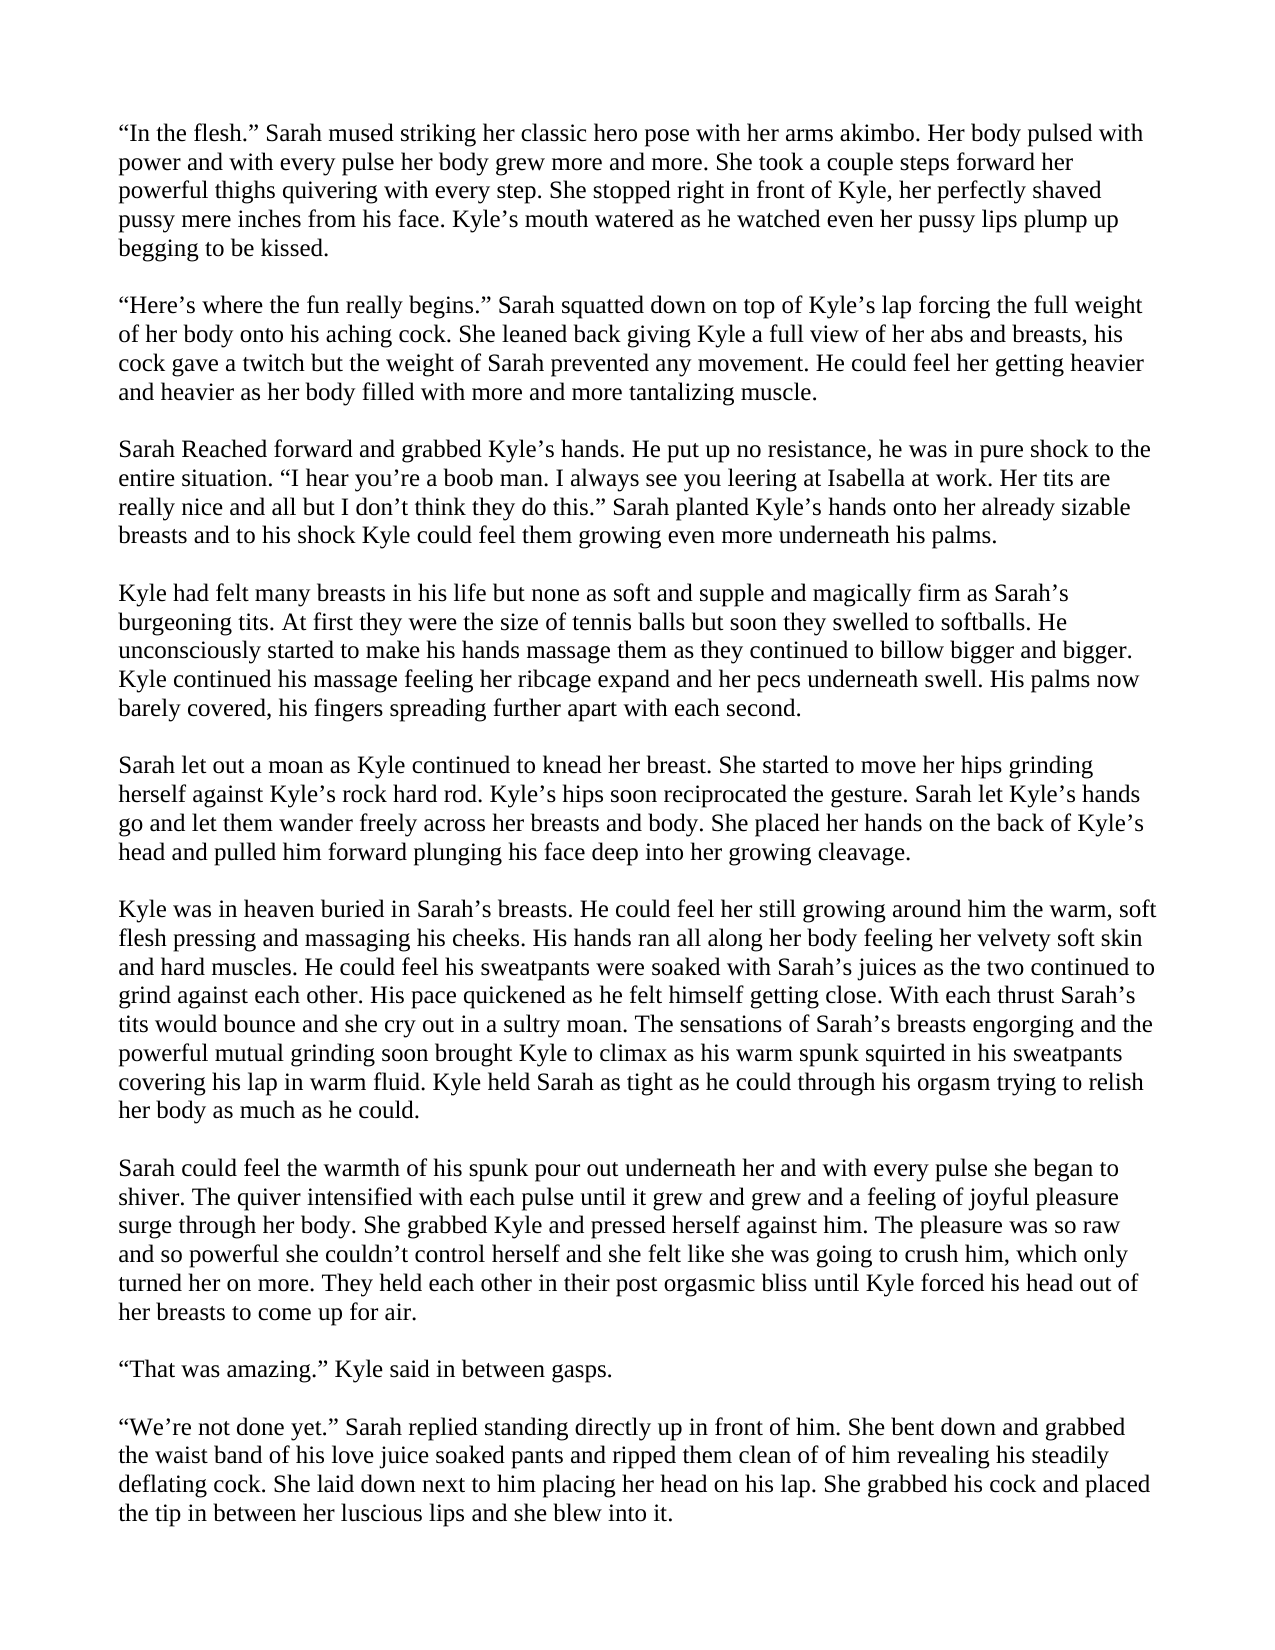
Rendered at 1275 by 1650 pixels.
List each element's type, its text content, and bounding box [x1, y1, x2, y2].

text “Here’s where the fun really begins.” Sarah squatted down on top of Kyle’s lap forcing the full weight of her body onto his aching cock. She leaned back giving Kyle a full view of her abs and breasts, his cock gave a twitch but the weight of Sarah prevented any movement. He could feel her getting heavier and heavier as her body filled with more and more tantalizing muscle. [118, 291, 1157, 406]
text “We’re not done yet.” Sarah replied standing directly up in front of him. She bent down and grabbed the waist band of his love juice soaked pants and ripped them clean of of him revealing his steadily deflating cock. She laid down next to him placing her head on his lap. She grabbed his cock and placed the tip in between her luscious lips and she blew into it. [118, 1412, 1157, 1527]
text Sarah could feel the warmth of his spunk pour out underneath her and with every pulse she began to shiver. The quiver intensified with each pulse until it grew and grew and a feeling of joyful pleasure surge through her body. She grabbed Kyle and pressed herself against him. The pleasure was so raw and so powerful she couldn’t control herself and she felt like she was going to crush him, which only turned her on more. They held each other in their post orgasmic bliss until Kyle forced his head out of her breasts to come up for air. [118, 1153, 1157, 1326]
text Sarah Reached forward and grabbed Kyle’s hands. He put up no resistance, he was in pure shock to the entire situation. “I hear you’re a boob man. I always see you leering at Isabella at work. Her tits are really nice and all but I don’t think they do this.” Sarah planted Kyle’s hands onto her already sizable breasts and to his shock Kyle could feel them growing even more underneath his palms. [118, 434, 1157, 549]
text Sarah let out a moan as Kyle continued to knead her breast. She started to move her hips grinding herself against Kyle’s rock hard rod. Kyle’s hips soon reciprocated the gesture. Sarah let Kyle’s hands go and let them wander freely across her breasts and body. She placed her hands on the back of Kyle’s head and pulled him forward plunging his face deep into her growing cleavage. [118, 751, 1157, 866]
text Kyle was in heaven buried in Sarah’s breasts. He could feel her still growing around him the warm, soft flesh pressing and massaging his cheeks. His hands ran all along her body feeling her velvety soft skin and hard muscles. He could feel his sweatpants were soaked with Sarah’s juices as the two continued to grind against each other. His pace quickened as he felt himself getting close. With each thrust Sarah’s tits would bounce and she cry out in a sultry moan. The sensations of Sarah’s breasts engorging and the powerful mutual grinding soon brought Kyle to climax as his warm spunk squirted in his sweatpants covering his lap in warm fluid. Kyle held Sarah as tight as he could through his orgasm trying to relish her body as much as he could. [118, 894, 1157, 1124]
text “In the flesh.” Sarah mused striking her classic hero pose with her arms akimbo. Her body pulsed with power and with every pulse her body grew more and more. She took a couple steps forward her powerful thighs quivering with every step. She stopped right in front of Kyle, her perfectly shaved pussy mere inches from his face. Kyle’s mouth watered as he watched even her pussy lips plump up begging to be kissed. [118, 118, 1157, 262]
text Kyle had felt many breasts in his life but none as soft and supple and magically firm as Sarah’s burgeoning tits. At first they were the size of tennis balls but soon they swelled to softballs. He unconsciously started to make his hands massage them as they continued to billow bigger and bigger. Kyle continued his massage feeling her ribcage expand and her pecs underneath swell. His palms now barely covered, his fingers spreading further apart with each second. [118, 578, 1157, 722]
text “That was amazing.” Kyle said in between gasps. [118, 1354, 1157, 1383]
